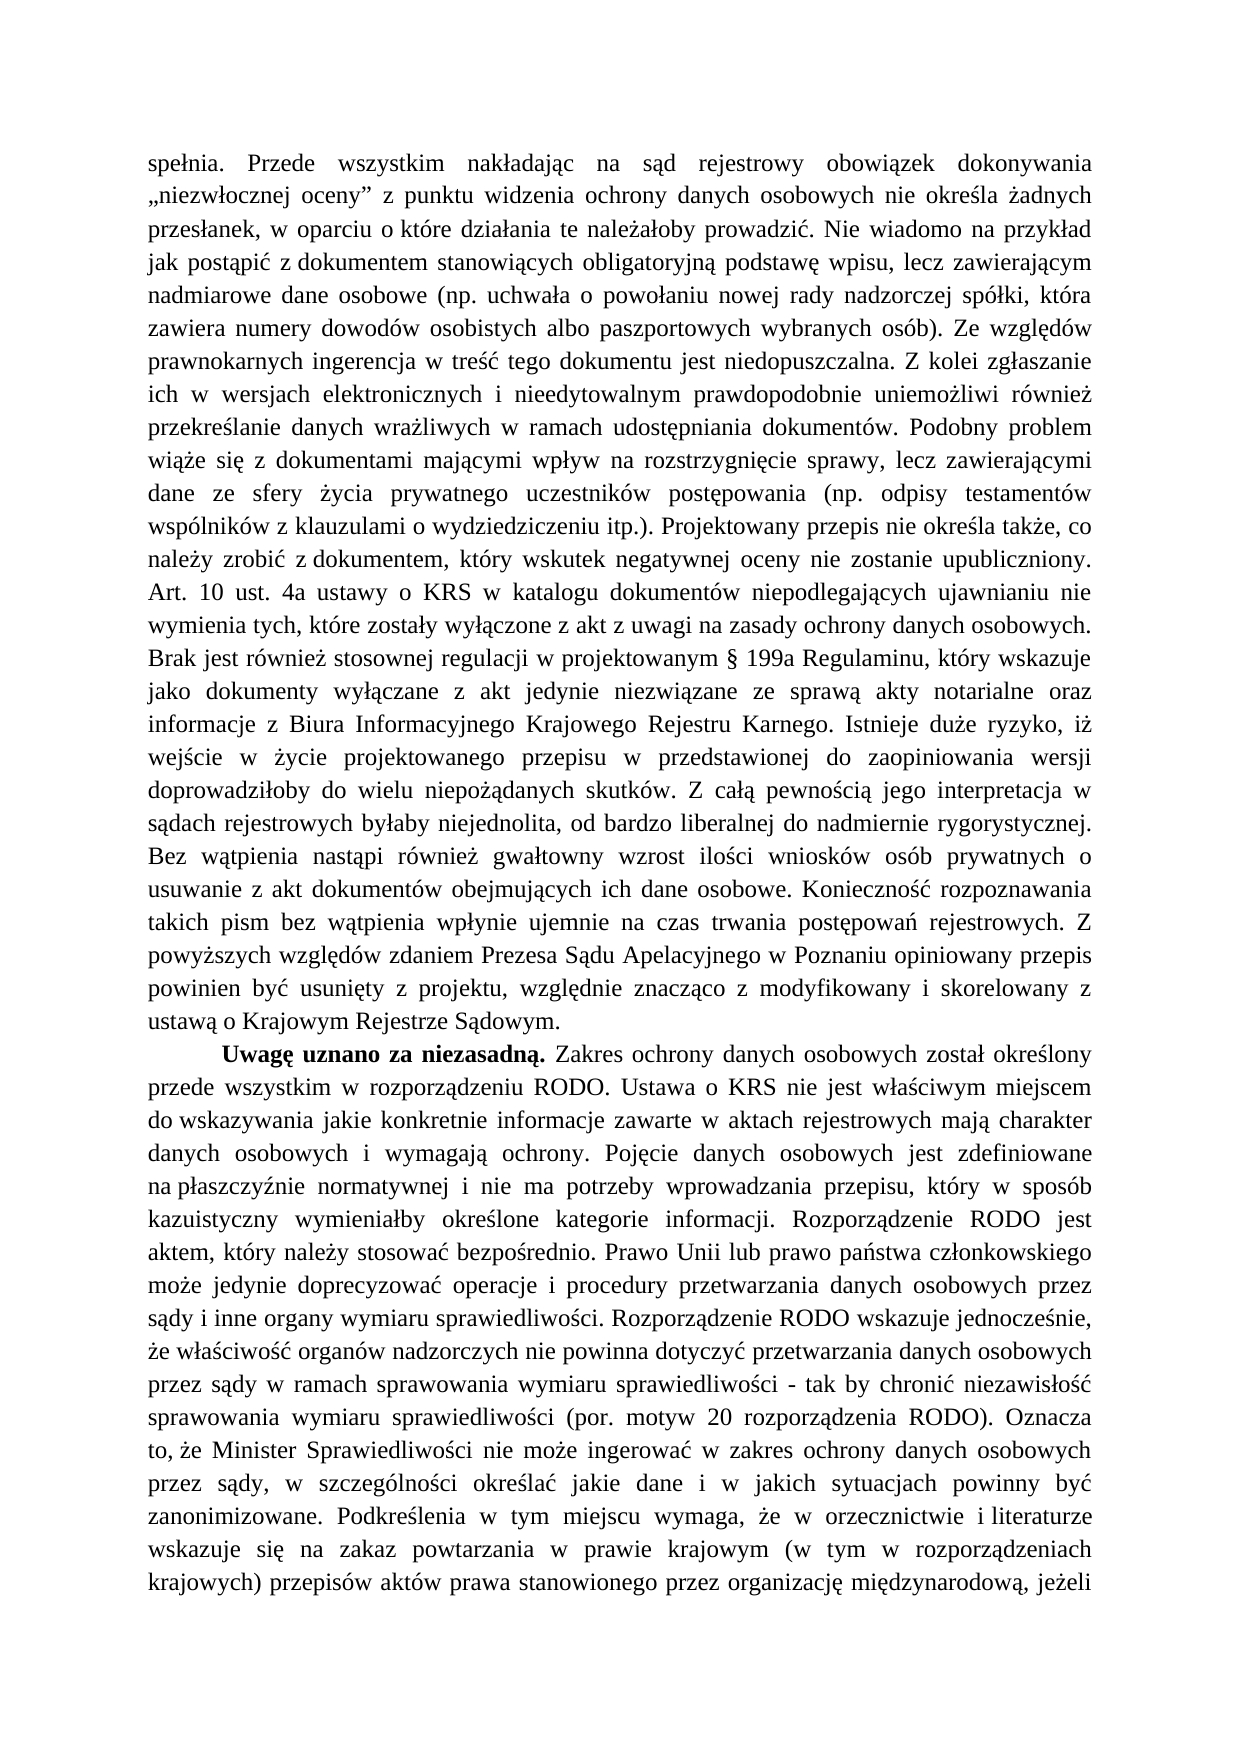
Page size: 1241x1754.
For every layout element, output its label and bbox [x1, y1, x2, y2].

text [148, 148, 1093, 1035]
text [148, 1039, 1093, 1596]
